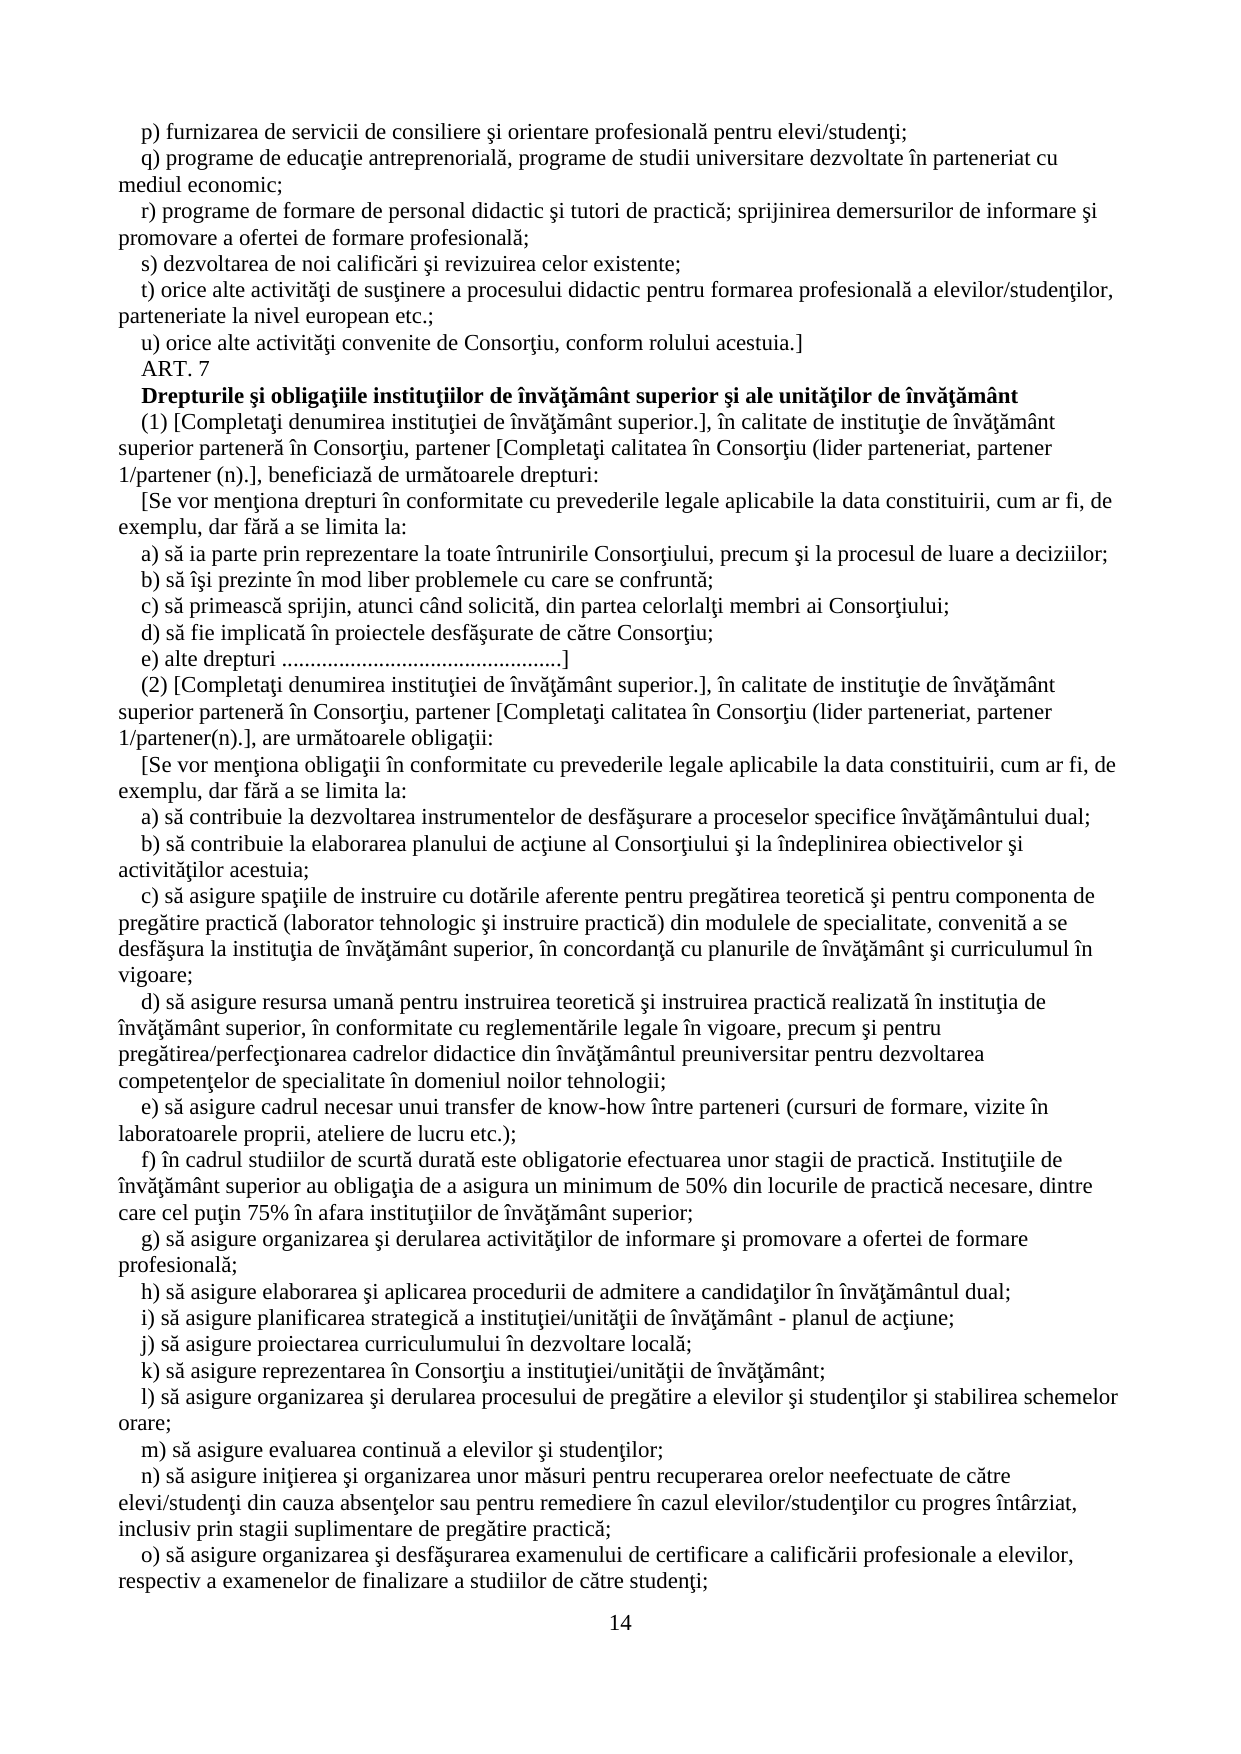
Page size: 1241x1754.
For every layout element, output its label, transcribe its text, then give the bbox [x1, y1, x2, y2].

text t) orice alte activităţi de susţinere a procesului didactic pentru formarea profesională a elevilor/studenţilor, parteneriate la nivel european etc.; [118, 276, 1122, 329]
text d) să asigure resursa umană pentru instruirea teoretică şi instruirea practică realizată în instituţia de învăţământ superior, în conformitate cu reglementările legale în vigoare, precum şi pentru pregătirea/perfecţionarea cadrelor didactice din învăţământul preuniversitar pentru dezvoltarea competenţelor de specialitate în domeniul noilor tehnologii; [118, 988, 1122, 1093]
text g) să asigure organizarea şi derularea activităţilor de informare şi promovare a ofertei de formare profesională; [118, 1225, 1122, 1278]
text [Se vor menţiona drepturi în conformitate cu prevederile legale aplicabile la data constituirii, cum ar fi, de exemplu, dar fără a se limita la: [118, 487, 1122, 540]
text q) programe de educaţie antreprenorială, programe de studii universitare dezvoltate în parteneriat cu mediul economic; [118, 144, 1122, 197]
text p) furnizarea de servicii de consiliere şi orientare profesională pentru elevi/studenţi; [118, 118, 1122, 144]
text a) să ia parte prin reprezentare la toate întrunirile Consorţiului, precum şi la procesul de luare a deciziilor; [118, 540, 1122, 566]
text c) să primească sprijin, atunci când solicită, din partea celorlalţi membri ai Consorţiului; [118, 592, 1122, 619]
text j) să asigure proiectarea curriculumului în dezvoltare locală; [118, 1330, 1122, 1357]
text Drepturile şi obligaţiile instituţiilor de învăţământ superior şi ale unităţilor de învăţământ [118, 382, 1122, 408]
text k) să asigure reprezentarea în Consorţiu a instituţiei/unităţii de învăţământ; [118, 1357, 1122, 1383]
text s) dezvoltarea de noi calificări şi revizuirea celor existente; [118, 250, 1122, 276]
text ART. 7 [118, 355, 1122, 382]
text [Se vor menţiona obligaţii în conformitate cu prevederile legale aplicabile la data constituirii, cum ar fi, de exemplu, dar fără a se limita la: [118, 751, 1122, 803]
text b) să îşi prezinte în mod liber problemele cu care se confruntă; [118, 566, 1122, 592]
text f) în cadrul studiilor de scurtă durată este obligatorie efectuarea unor stagii de practică. Instituţiile de învăţământ superior au obligaţia de a asigura un minimum de 50% din locurile de practică necesare, dintre care cel puţin 75% în afara instituţiilor de învăţământ superior; [118, 1146, 1122, 1225]
text l) să asigure organizarea şi derularea procesului de pregătire a elevilor şi studenţilor şi stabilirea schemelor orare; [118, 1383, 1122, 1436]
text m) să asigure evaluarea continuă a elevilor şi studenţilor; [118, 1436, 1122, 1462]
text e) alte drepturi .................................................] [118, 645, 1122, 672]
text (2) [Completaţi denumirea instituţiei de învăţământ superior.], în calitate de instituţie de învăţământ superior parteneră în Consorţiu, partener [Completaţi calitatea în Consorţiu (lider parteneriat, partener 1/partener(n).], are următoarele obligaţii: [118, 672, 1122, 751]
text (1) [Completaţi denumirea instituţiei de învăţământ superior.], în calitate de instituţie de învăţământ superior parteneră în Consorţiu, partener [Completaţi calitatea în Consorţiu (lider parteneriat, partener 1/partener (n).], beneficiază de următoarele drepturi: [118, 408, 1122, 487]
text u) orice alte activităţi convenite de Consorţiu, conform rolului acestuia.] [118, 329, 1122, 355]
text b) să contribuie la elaborarea planului de acţiune al Consorţiului şi la îndeplinirea obiectivelor şi activităţilor acestuia; [118, 830, 1122, 882]
text o) să asigure organizarea şi desfăşurarea examenului de certificare a calificării profesionale a elevilor, respectiv a examenelor de finalizare a studiilor de către studenţi; [118, 1541, 1122, 1594]
text a) să contribuie la dezvoltarea instrumentelor de desfăşurare a proceselor specifice învăţământului dual; [118, 803, 1122, 830]
text c) să asigure spaţiile de instruire cu dotările aferente pentru pregătirea teoretică şi pentru componenta de pregătire practică (laborator tehnologic şi instruire practică) din modulele de specialitate, convenită a se desfăşura la instituţia de învăţământ superior, în concordanţă cu planurile de învăţământ şi curriculumul în vigoare; [118, 882, 1122, 988]
text h) să asigure elaborarea şi aplicarea procedurii de admitere a candidaţilor în învăţământul dual; [118, 1278, 1122, 1304]
text r) programe de formare de personal didactic şi tutori de practică; sprijinirea demersurilor de informare şi promovare a ofertei de formare profesională; [118, 197, 1122, 250]
text n) să asigure iniţierea şi organizarea unor măsuri pentru recuperarea orelor neefectuate de către elevi/studenţi din cauza absenţelor sau pentru remediere în cazul elevilor/studenţilor cu progres întârziat, inclusiv prin stagii suplimentare de pregătire practică; [118, 1462, 1122, 1541]
text d) să fie implicată în proiectele desfăşurate de către Consorţiu; [118, 619, 1122, 645]
text i) să asigure planificarea strategică a instituţiei/unităţii de învăţământ - planul de acţiune; [118, 1304, 1122, 1330]
text e) să asigure cadrul necesar unui transfer de know-how între parteneri (cursuri de formare, vizite în laboratoarele proprii, ateliere de lucru etc.); [118, 1093, 1122, 1146]
